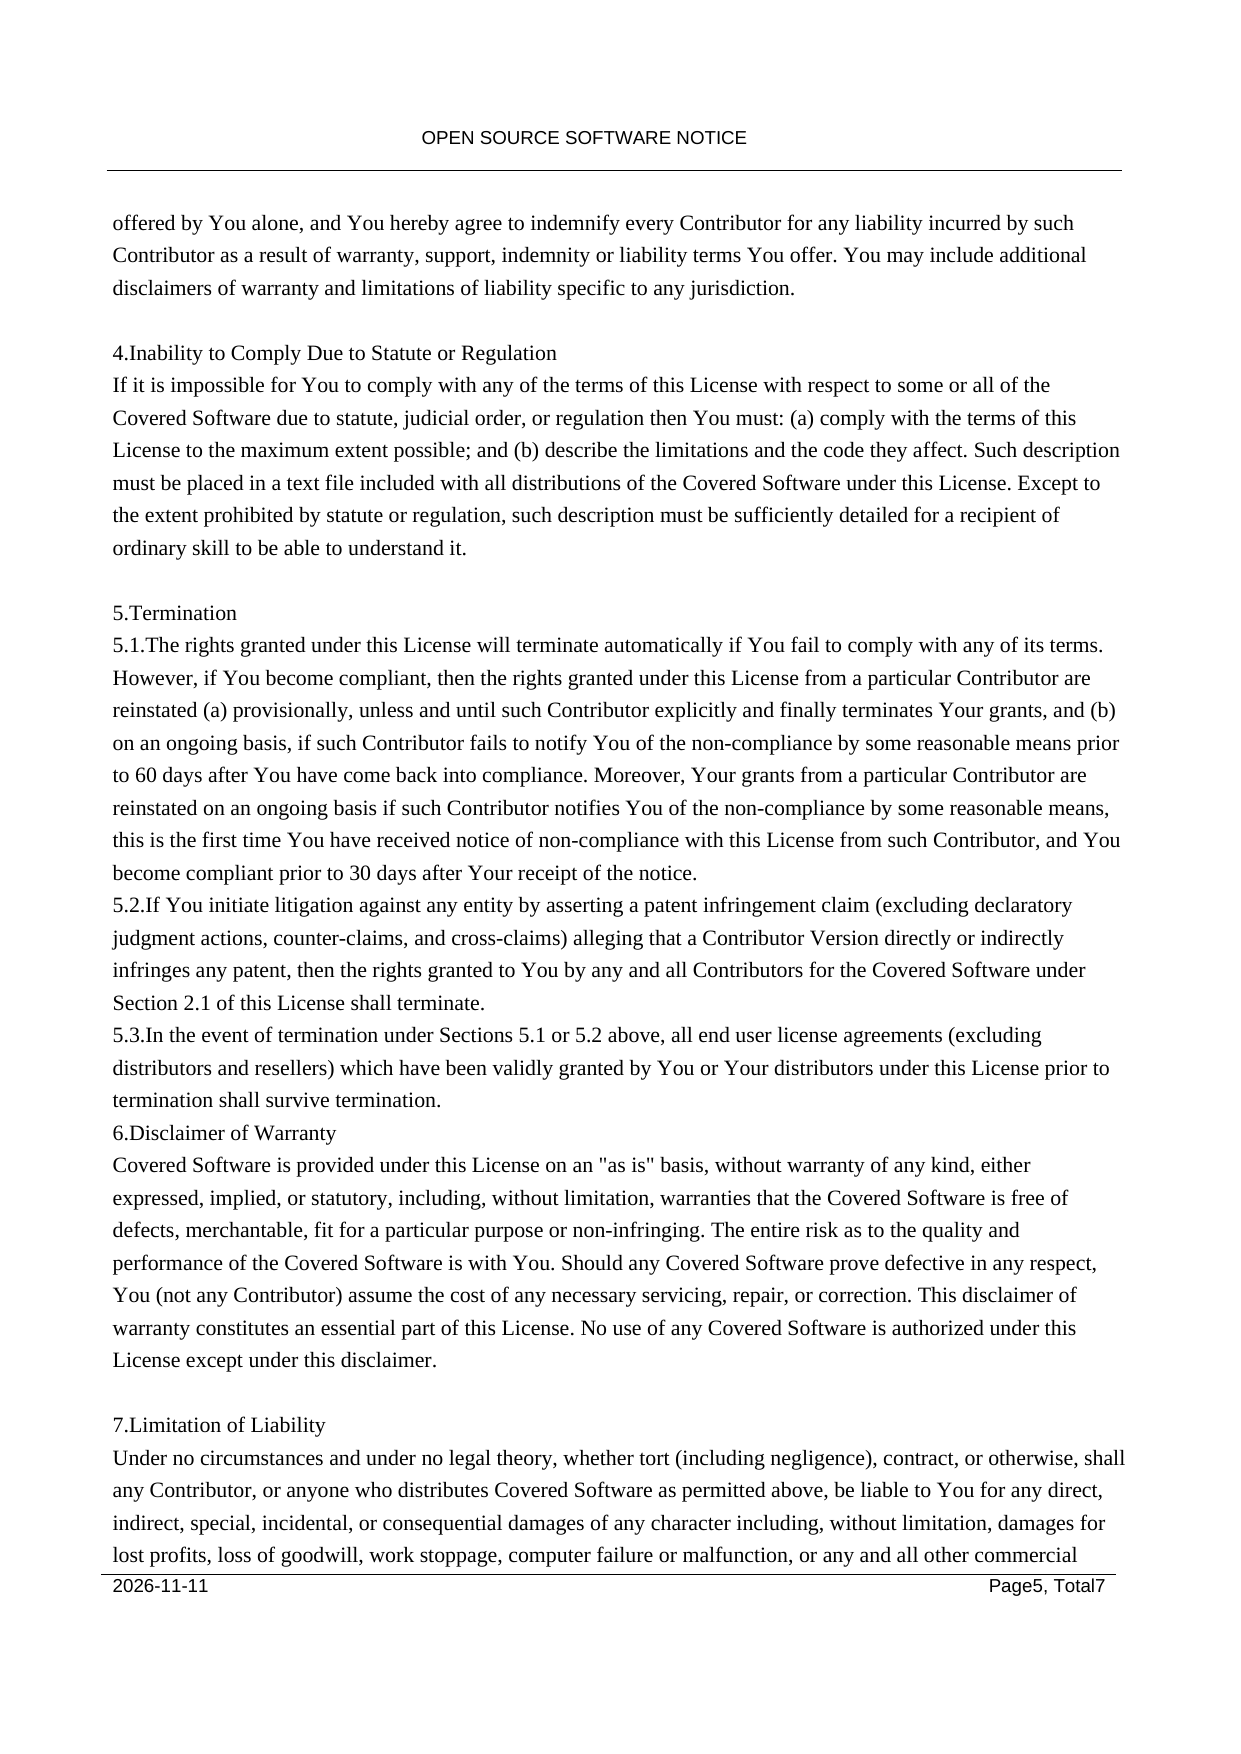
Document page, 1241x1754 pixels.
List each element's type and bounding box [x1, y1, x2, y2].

text [112, 206, 1128, 1571]
